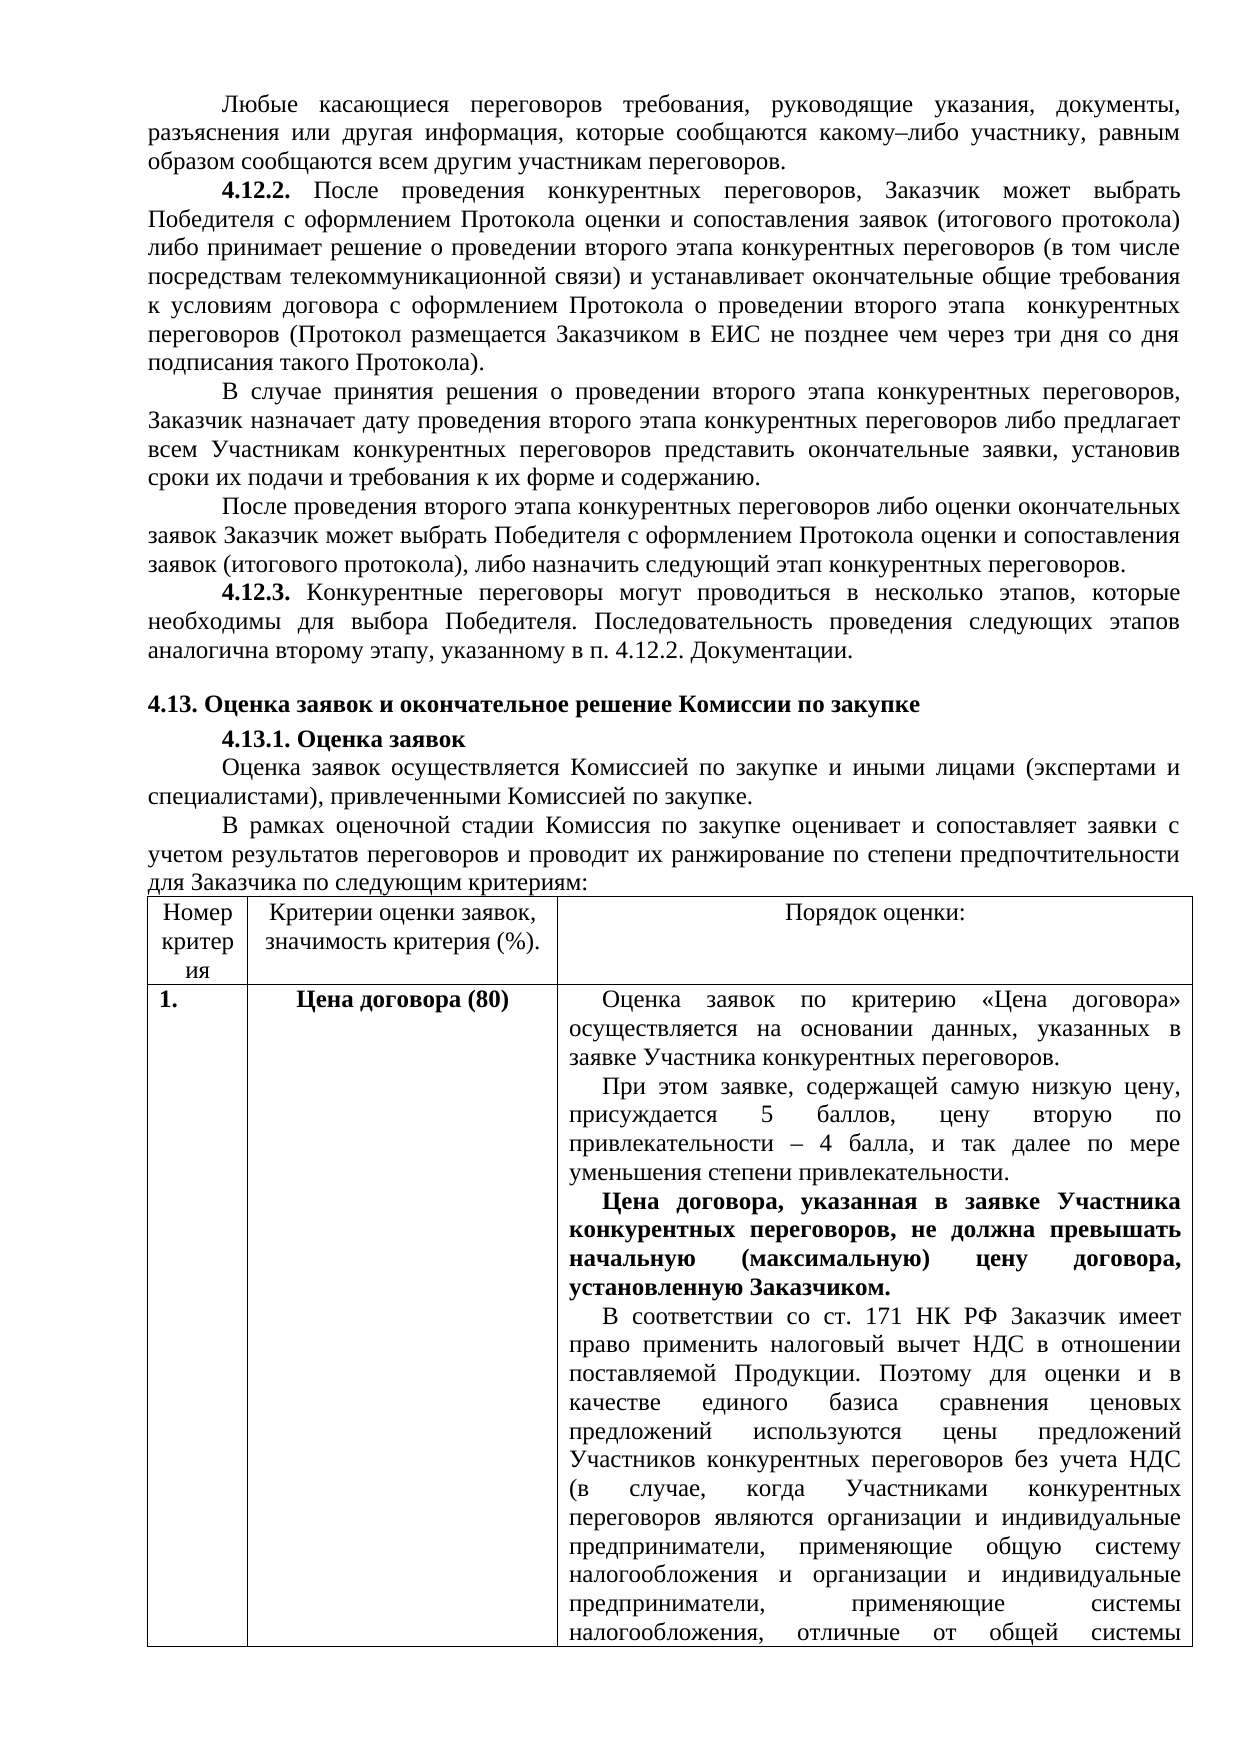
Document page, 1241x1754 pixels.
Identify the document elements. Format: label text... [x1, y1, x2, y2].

table_header Порядок оценки: [558, 897, 1192, 983]
text 4.12.3. Конкурентные переговоры могут проводиться в несколько этапов, которые необходимы для выбора Победителя. Последовательность проведения следующих этапов аналогична второму этапу, указанному в п. 4.12.2. Документации. [148, 577, 1181, 664]
text В случае принятия решения о проведении второго этапа конкурентных переговоров, Заказчик назначает дату проведения второго этапа конкурентных переговоров либо предлагает всем Участникам конкурентных переговоров представить окончательные заявки, установив сроки их подачи и требования к их форме и содержанию. [148, 376, 1181, 491]
text 4.12.2. После проведения конкурентных переговоров, Заказчик может выбрать Победителя с оформлением Протокола оценки и сопоставления заявок (итогового протокола) либо принимает решение о проведении второго этапа конкурентных переговоров (в том числе посредствам телекоммуникационной связи) и устанавливает окончательные общие требования к условиям договора с оформлением Протокола о проведении второго этапа конкурентных переговоров (Протокол размещается Заказчиком в ЕИС не позднее чем через три дня со дня подписания такого Протокола). [148, 175, 1181, 376]
text 4.13. Оценка заявок и окончательное решение Комиссии по закупке [148, 689, 1181, 717]
table_header Номер критерия [148, 897, 247, 983]
table_cell Цена договора (80) [248, 985, 557, 1646]
text Оценка заявок осуществляется Комиссией по закупке и иными лицами (экспертами и специалистами), привлеченными Комиссией по закупке. [148, 752, 1181, 810]
table_cell 1. [148, 985, 247, 1646]
text 4.13.1. Оценка заявок [148, 724, 1181, 752]
text В рамках оценочной стадии Комиссия по закупке оценивает и сопоставляет заявки с учетом результатов переговоров и проводит их ранжирование по степени предпочтительности для Заказчика по следующим критериям: [148, 810, 1181, 896]
text После проведения второго этапа конкурентных переговоров либо оценки окончательных заявок Заказчик может выбрать Победителя с оформлением Протокола оценки и сопоставления заявок (итогового протокола), либо назначить следующий этап конкурентных переговоров. [148, 491, 1181, 577]
text Любые касающиеся переговоров требования, руководящие указания, документы, разъяснения или другая информация, которые сообщаются какому–либо участнику, равным образом сообщаются всем другим участникам переговоров. [148, 89, 1181, 175]
table_header Критерии оценки заявок, значимость критерия (%). [248, 897, 557, 983]
